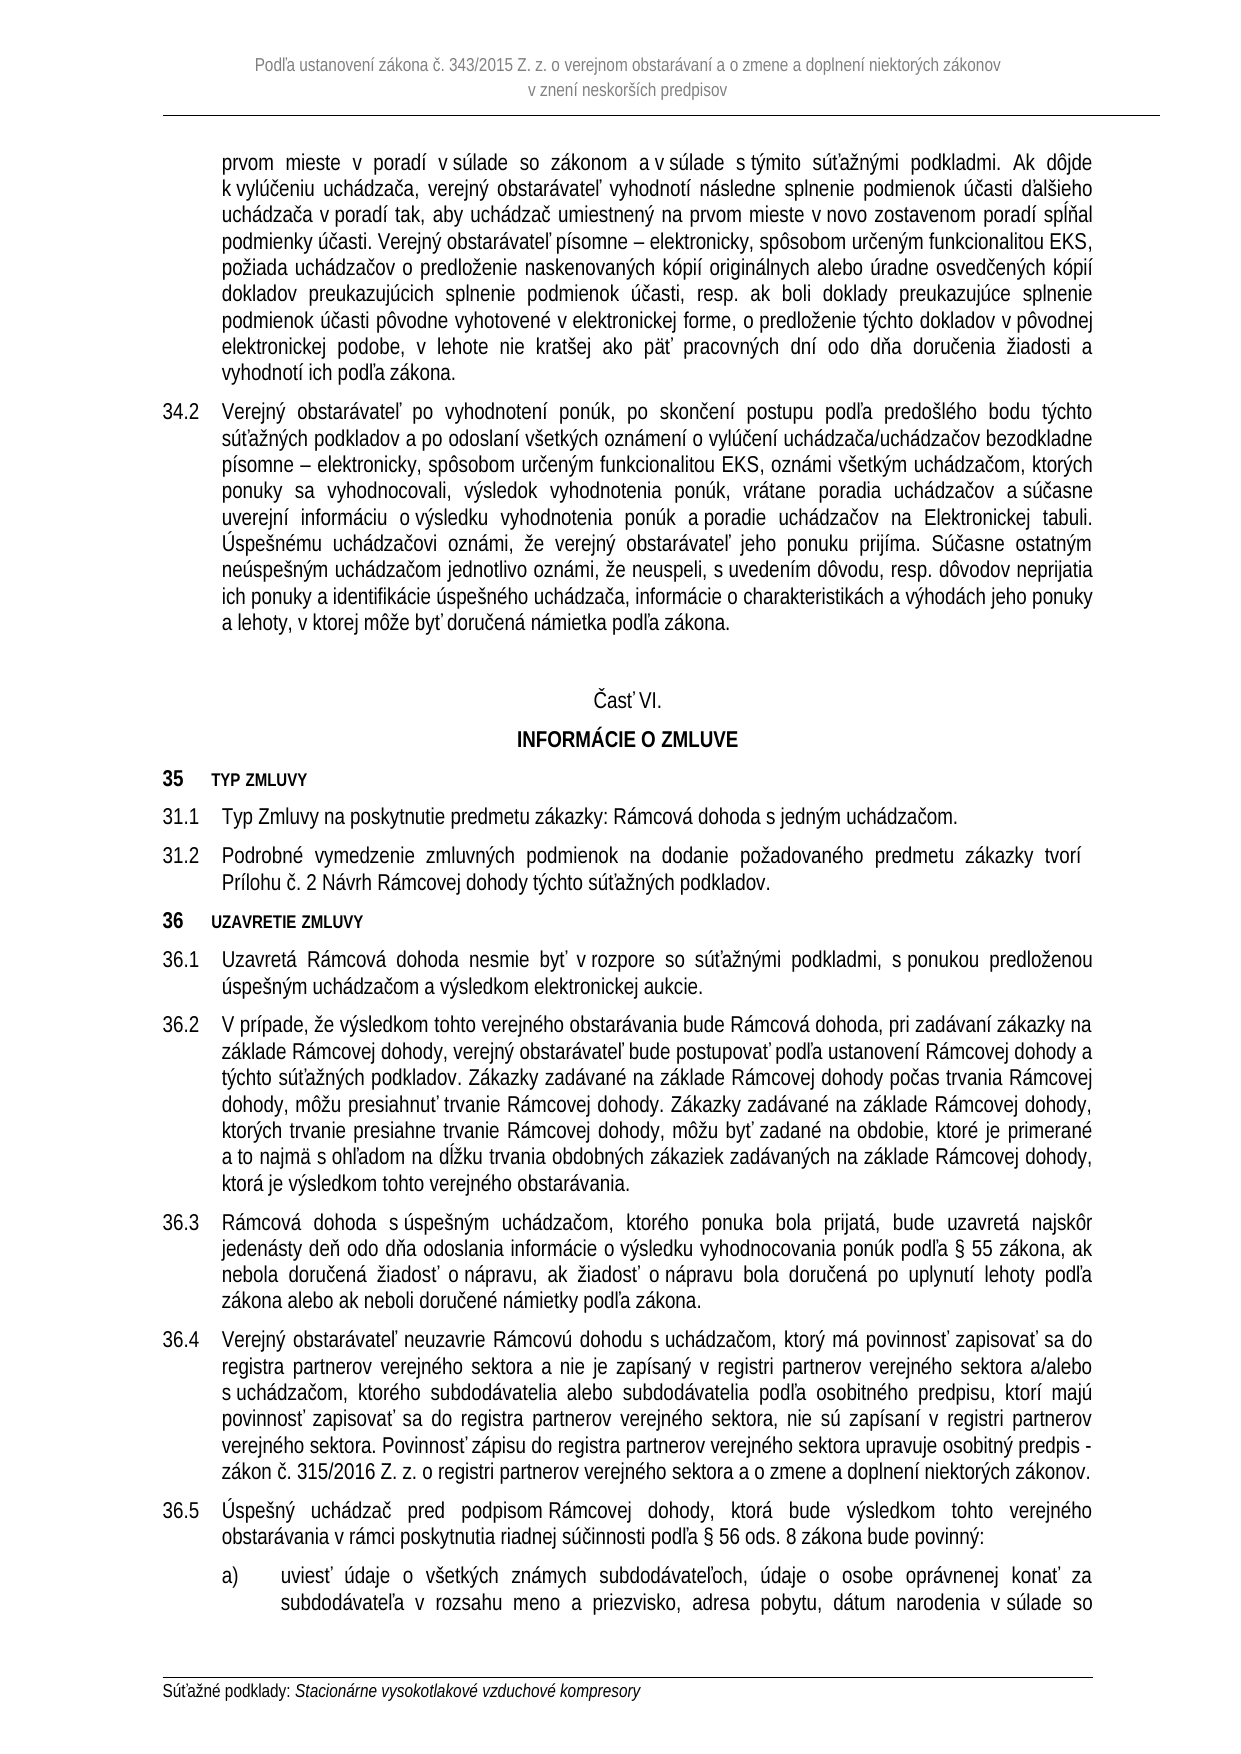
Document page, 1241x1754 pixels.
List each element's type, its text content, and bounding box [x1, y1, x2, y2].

list Podrobné vymedzenie zmluvných podmienok na dodanie požadovaného predmetu zákazky tvorí Prílohu č. 2 Návrh Rámcovej dohody týchto súťažných podkladov. [162, 842, 1093, 895]
list Typ Zmluvy na poskytnutie predmetu zákazky: Rámcová dohoda s jedným uchádzačom. [162, 803, 1093, 830]
text Časť VI. [162, 687, 1093, 713]
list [222, 1562, 1093, 1615]
list Uzavretá Rámcová dohoda nesmie byť v rozpore so súťažnými podkladmi, s ponukou predloženou úspešným uchádzačom a výsledkom elektronickej aukcie. [162, 946, 1093, 999]
list Verejný obstarávateľ po vyhodnotení ponúk, po skončení postupu podľa predošlého bodu týchto súťažných podkladov a po odoslaní všetkých oznámení o vylúčení uchádzača/uchádzačov bezodkladne písomne – elektronicky, spôsobom určeným funkcionalitou EKS, oznámi všetkým uchádzačom, ktorých ponuky sa vyhodnocovali, výsledok vyhodnotenia ponúk, vrátane poradia uchádzačov a súčasne uverejní informáciu o výsledku vyhodnotenia ponúk a poradie uchádzačov na Elektronickej tabuli. Úspešnému uchádzačovi oznámi, že verejný obstarávateľ jeho ponuku prijíma. Súčasne ostatným neúspešným uchádzačom jednotlivo oznámi, že neuspeli, s uvedením dôvodu, resp. dôvodov neprijatia ich ponuky a identifikácie úspešného uchádzača, informácie o charakteristikách a výhodách jeho ponuky a lehoty, v ktorej môže byť doručená námietka podľa zákona. [162, 398, 1093, 635]
text INFORMÁCIE O ZMLUVE [162, 726, 1093, 752]
list V prípade, že výsledkom tohto verejného obstarávania bude Rámcová dohoda, pri zadávaní zákazky na základe Rámcovej dohody, verejný obstarávateľ bude postupovať podľa ustanovení Rámcovej dohody a týchto súťažných podkladov. Zákazky zadávané na základe Rámcovej dohody počas trvania Rámcovej dohody, môžu presiahnuť trvanie Rámcovej dohody. Zákazky zadávané na základe Rámcovej dohody, ktorých trvanie presiahne trvanie Rámcovej dohody, môžu byť zadané na obdobie, ktoré je primerané a to najmä s ohľadom na dĺžku trvania obdobných zákaziek zadávaných na základe Rámcovej dohody, ktorá je výsledkom tohto verejného obstarávania. [162, 1011, 1093, 1196]
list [162, 148, 1093, 386]
list typ zmluvy [162, 764, 1093, 791]
list uzavretie zmluvy [162, 907, 1093, 934]
list Rámcová dohoda s úspešným uchádzačom, ktorého ponuka bola prijatá, bude uzavretá najskôr jedenásty deň odo dňa odoslania informácie o výsledku vyhodnocovania ponúk podľa § 55 zákona, ak nebola doručená žiadosť o nápravu, ak žiadosť o nápravu bola doručená po uplynutí lehoty podľa zákona alebo ak neboli doručené námietky podľa zákona. [162, 1208, 1093, 1314]
list Úspešný uchádzač pred podpisom Rámcovej dohody, ktorá bude výsledkom tohto verejného obstarávania v rámci poskytnutia riadnej súčinnosti podľa § 56 ods. 8 zákona bude povinný: [162, 1497, 1093, 1550]
list Verejný obstarávateľ neuzavrie Rámcovú dohodu s uchádzačom, ktorý má povinnosť zapisovať sa do registra partnerov verejného sektora a nie je zapísaný v registri partnerov verejného sektora a/alebo s uchádzačom, ktorého subdodávatelia alebo subdodávatelia podľa osobitného predpisu, ktorí majú povinnosť zapisovať sa do registra partnerov verejného sektora, nie sú zapísaní v registri partnerov verejného sektora. Povinnosť zápisu do registra partnerov verejného sektora upravuje osobitný predpis - zákon č. 315/2016 Z. z. o registri partnerov verejného sektora a o zmene a doplnení niektorých zákonov. [162, 1326, 1093, 1484]
